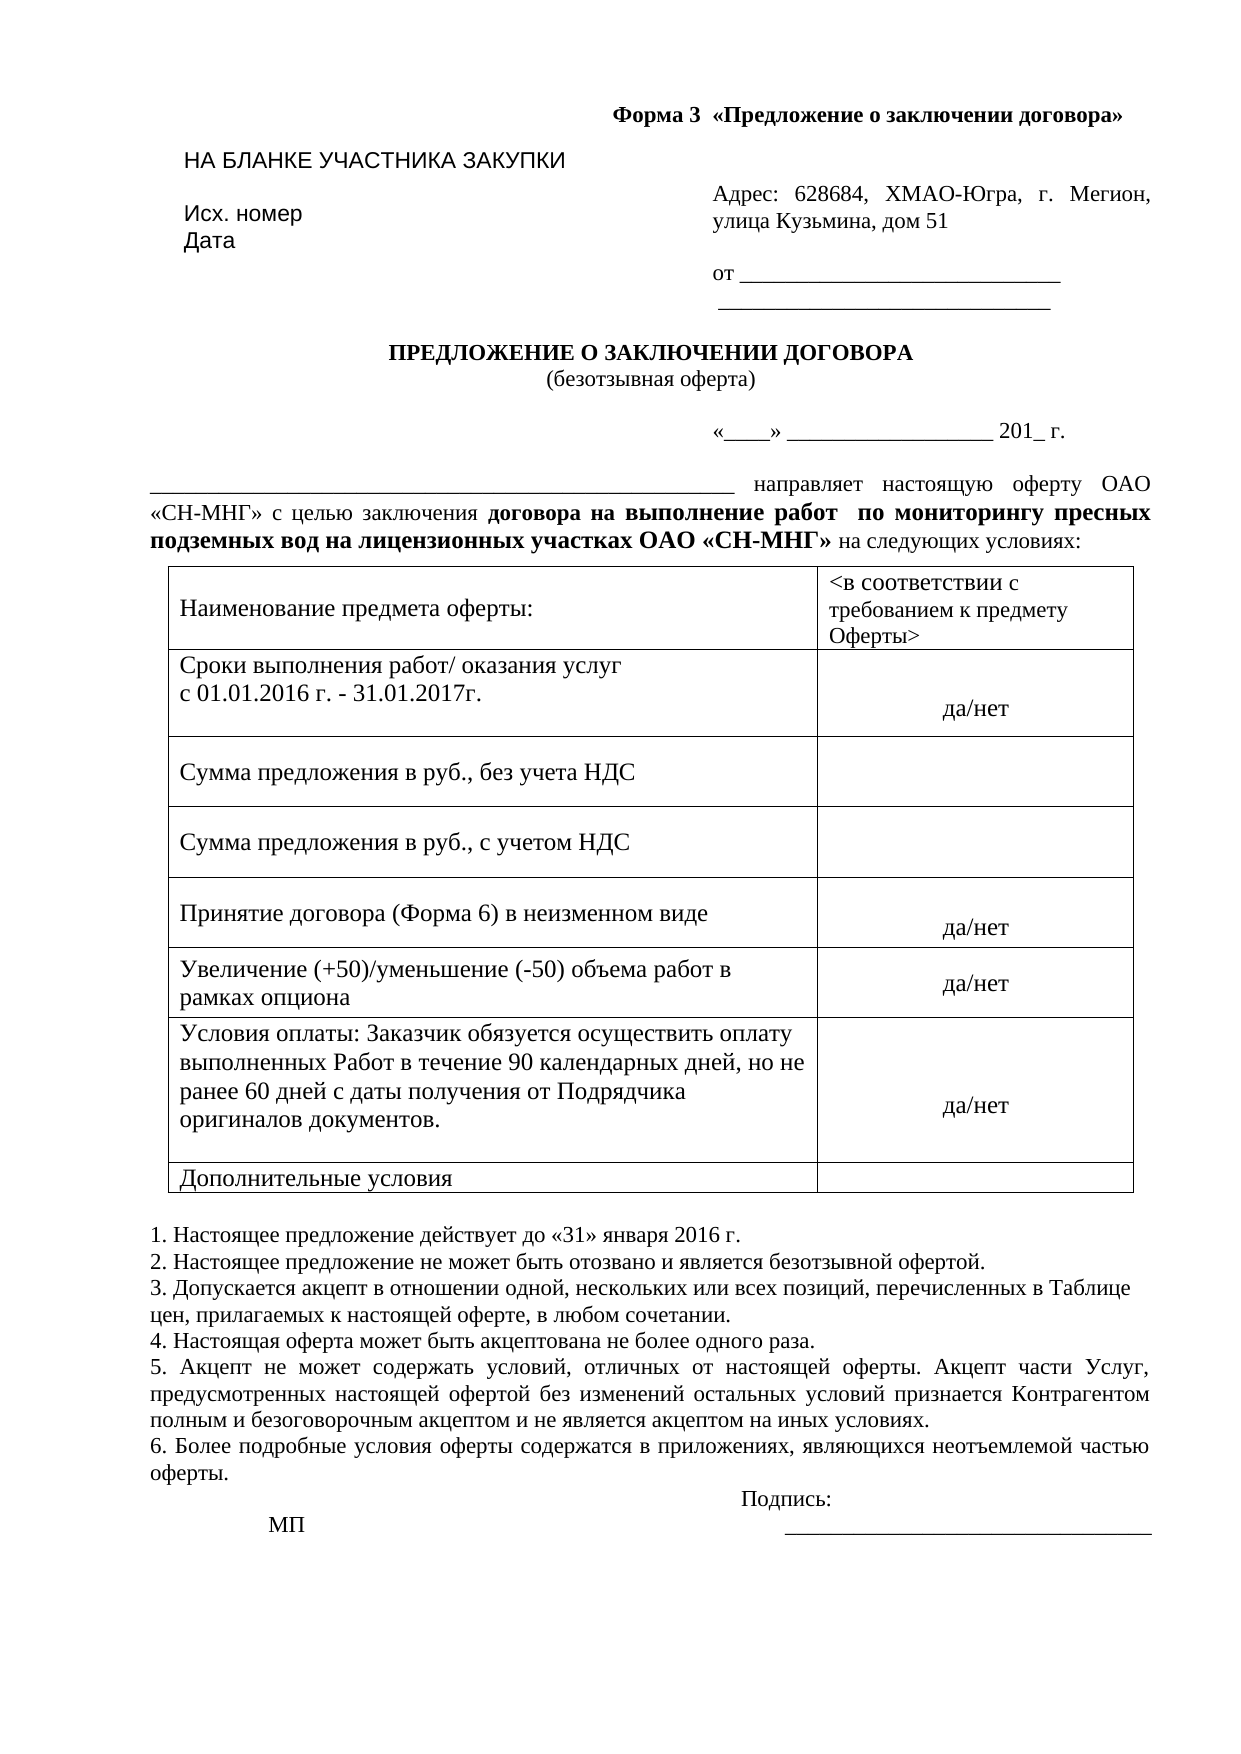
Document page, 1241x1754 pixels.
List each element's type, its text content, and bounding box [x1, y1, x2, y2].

table_cell Сроки выполнения работ/ оказания услуг с 01.01.2016 г. - 31.01.2017г. [169, 650, 817, 736]
text 5. Акцепт не может содержать условий, отличных от настоящей оферты. Акцепт части Услуг, предусмотренных настоящей офертой без изменений остальных условий признается Контрагентом полным и безоговорочным акцептом и не является акцептом на иных условиях. [150, 1353, 1152, 1432]
table_cell да/нет [818, 650, 1133, 736]
text Форма 3 «Предложение о заключении договора» [150, 101, 1152, 128]
table_cell [818, 807, 1133, 877]
text МП ________________________________ [150, 1511, 1152, 1538]
table_cell Сумма предложения в руб., с учетом НДС [169, 807, 817, 877]
table_cell Условия оплаты: Заказчик обязуется осуществить оплату выполненных Работ в течение 90 календарных дней, но не ранее 60 дней с даты получения от Подрядчика оригиналов документов. [169, 1018, 817, 1162]
text (безотзывная оферта) [150, 365, 1152, 391]
table_cell Дополнительные условия [169, 1163, 817, 1192]
table_cell [818, 1163, 1133, 1192]
table_cell [818, 737, 1133, 806]
text 3. Допускается акцепт в отношении одной, нескольких или всех позиций, перечисленных в Таблице [150, 1274, 1152, 1301]
text _____________________________ [712, 286, 1152, 312]
text ПРЕДЛОЖЕНИЕ О ЗАКЛЮЧЕНИИ ДОГОВОРА [150, 338, 1152, 365]
text Адрес: 628684, ХМАО-Югра, г. Мегион, улица Кузьмина, дом 51 [712, 180, 1152, 233]
text 4. Настоящая оферта может быть акцептована не более одного раза. [150, 1327, 1152, 1353]
text цен, прилагаемых к настоящей оферте, в любом сочетании. [150, 1301, 1152, 1327]
table_cell да/нет [818, 878, 1133, 947]
table_header <в соответствии с требованием к предмету Оферты> [818, 567, 1133, 649]
text «____» __________________ 201_ г. [712, 418, 1152, 444]
table_cell Увеличение (+50)/уменьшение (-50) объема работ в рамках опциона [169, 948, 817, 1017]
text ___________________________________________________ направляет настоящую оферту ОАО «СН-МНГ» с целью заключения договора на выполнение работ по мониторингу пресных подземных вод на лицензионных участках ОАО «СН-МНГ» на следующих условиях: [150, 470, 1152, 554]
table_cell Принятие договора (Форма 6) в неизменном виде [169, 878, 817, 947]
text 6. Более подробные условия оферты содержатся в приложениях, являющихся неотъемлемой частью оферты. [150, 1432, 1152, 1485]
text от ____________________________ [712, 259, 1152, 286]
table_cell Сумма предложения в руб., без учета НДС [169, 737, 817, 806]
text Подпись: [150, 1485, 1152, 1511]
text 2. Настоящее предложение не может быть отозвано и является безотзывной офертой. [150, 1248, 1152, 1274]
table_cell да/нет [818, 948, 1133, 1017]
table_cell да/нет [818, 1018, 1133, 1162]
text 1. Настоящее предложение действует до «31» января 2016 г. [150, 1222, 1152, 1248]
table_header Наименование предмета оферты: [169, 567, 817, 649]
